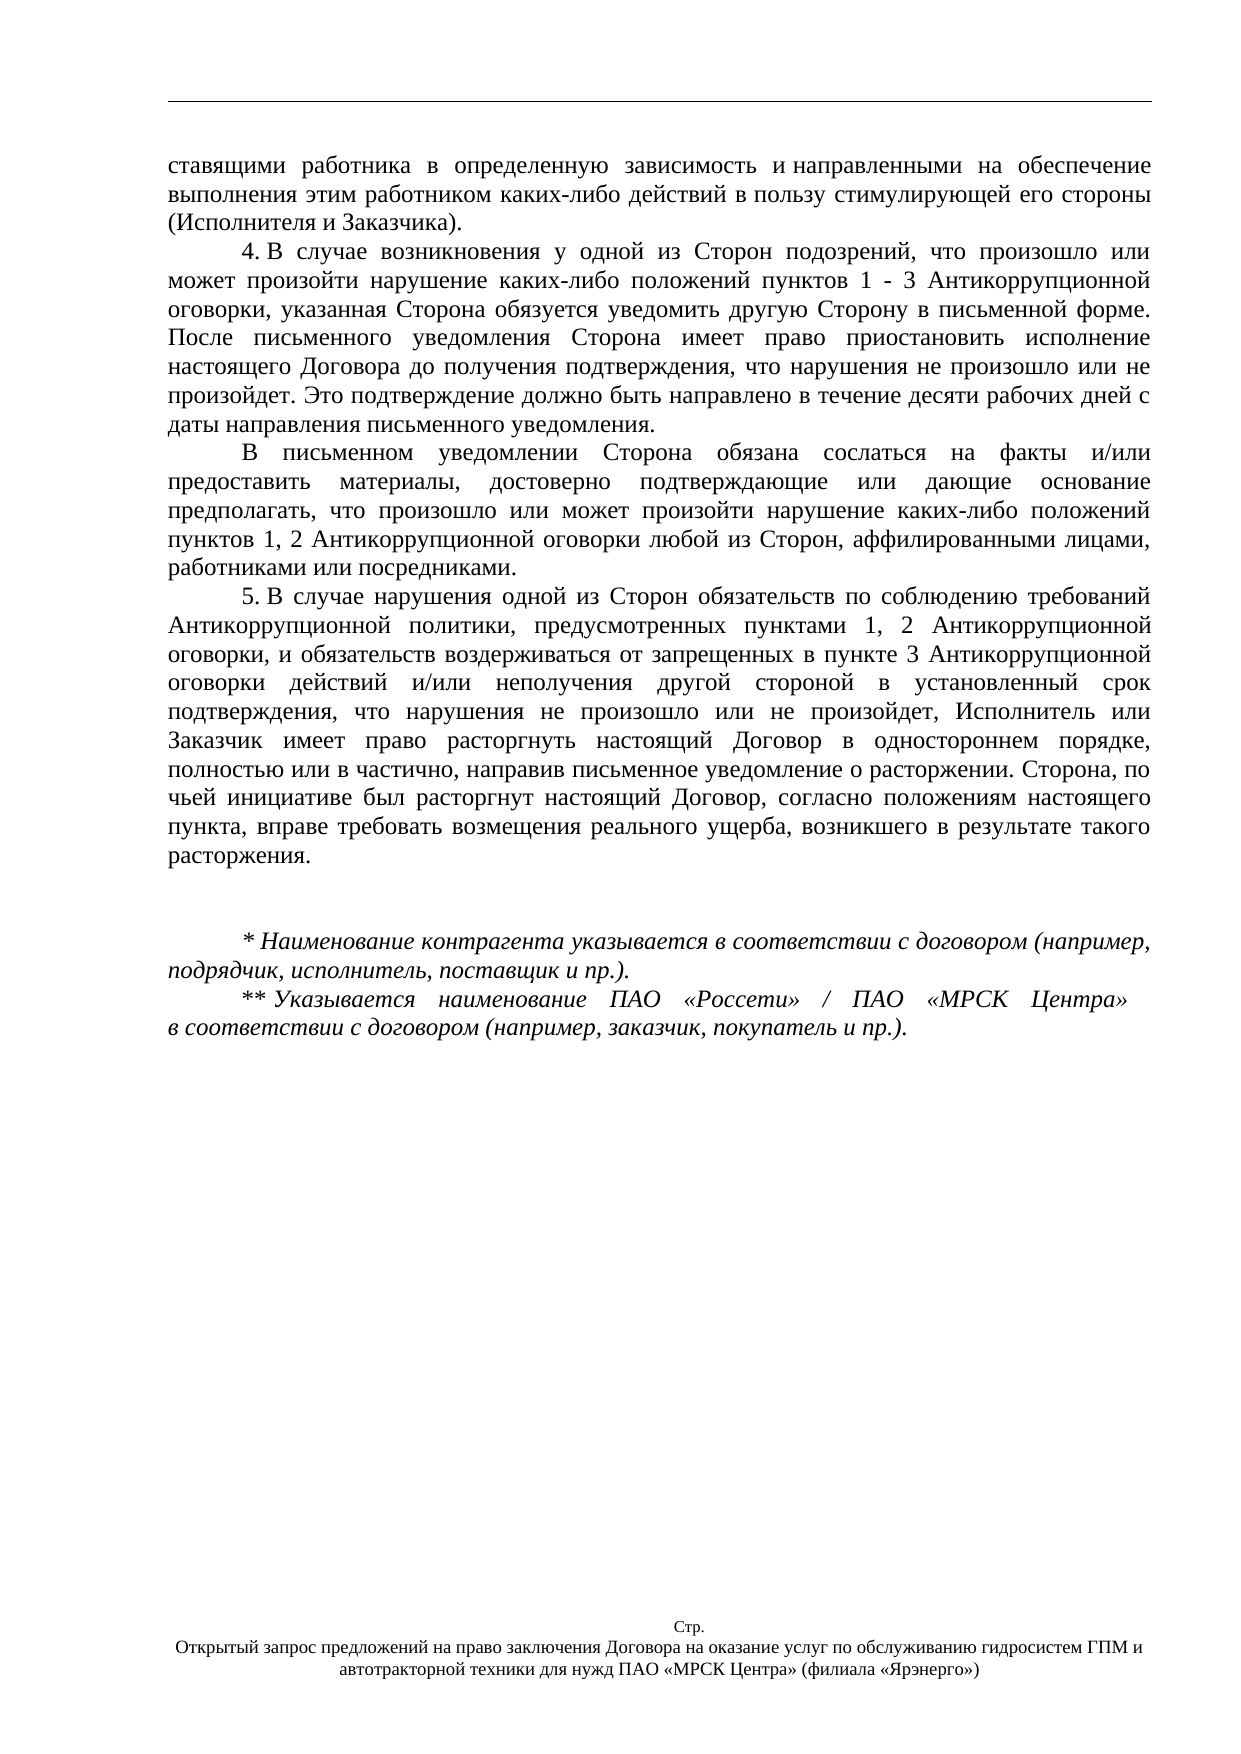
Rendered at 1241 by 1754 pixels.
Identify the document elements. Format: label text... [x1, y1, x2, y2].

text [168, 150, 1152, 236]
text В письменном уведомлении Сторона обязана сослаться на факты и/или предоставить материалы, достоверно подтверждающие или дающие основание предполагать, что произошло или может произойти нарушение каких-либо положений пунктов 1, 2 Антикоррупционной оговорки любой из Сторон, аффилированными лицами, работниками или посредниками. [168, 437, 1152, 581]
text 4. В случае возникновения у одной из Сторон подозрений, что произошло или может произойти нарушение каких-либо положений пунктов 1 - 3 Антикоррупционной оговорки, указанная Сторона обязуется уведомить другую Сторону в письменной форме. После письменного уведомления Сторона имеет право приостановить исполнение настоящего Договора до получения подтверждения, что нарушения не произошло или не произойдет. Это подтверждение должно быть направлено в течение десяти рабочих дней с даты направления письменного уведомления. [168, 236, 1152, 437]
text ** Указывается наименование ПАО «Россети» / ПАО «МРСК Центра» в соответствии с договором (например, заказчик, покупатель и пр.). [168, 984, 1152, 1041]
text * Наименование контрагента указывается в соответствии с договором (например, подрядчик, исполнитель, поставщик и пр.). [168, 926, 1152, 984]
text 5. В случае нарушения одной из Сторон обязательств по соблюдению требований Антикоррупционной политики, предусмотренных пунктами 1, 2 Антикоррупционной оговорки, и обязательств воздерживаться от запрещенных в пункте 3 Антикоррупционной оговорки действий и/или неполучения другой стороной в установленный срок подтверждения, что нарушения не произошло или не произойдет, Исполнитель или Заказчик имеет право расторгнуть настоящий Договор в одностороннем порядке, полностью или в частично, направив письменное уведомление о расторжении. Сторона, по чьей инициативе был расторгнут настоящий Договор, согласно положениям настоящего пункта, вправе требовать возмещения реального ущерба, возникшего в результате такого расторжения. [168, 581, 1152, 869]
